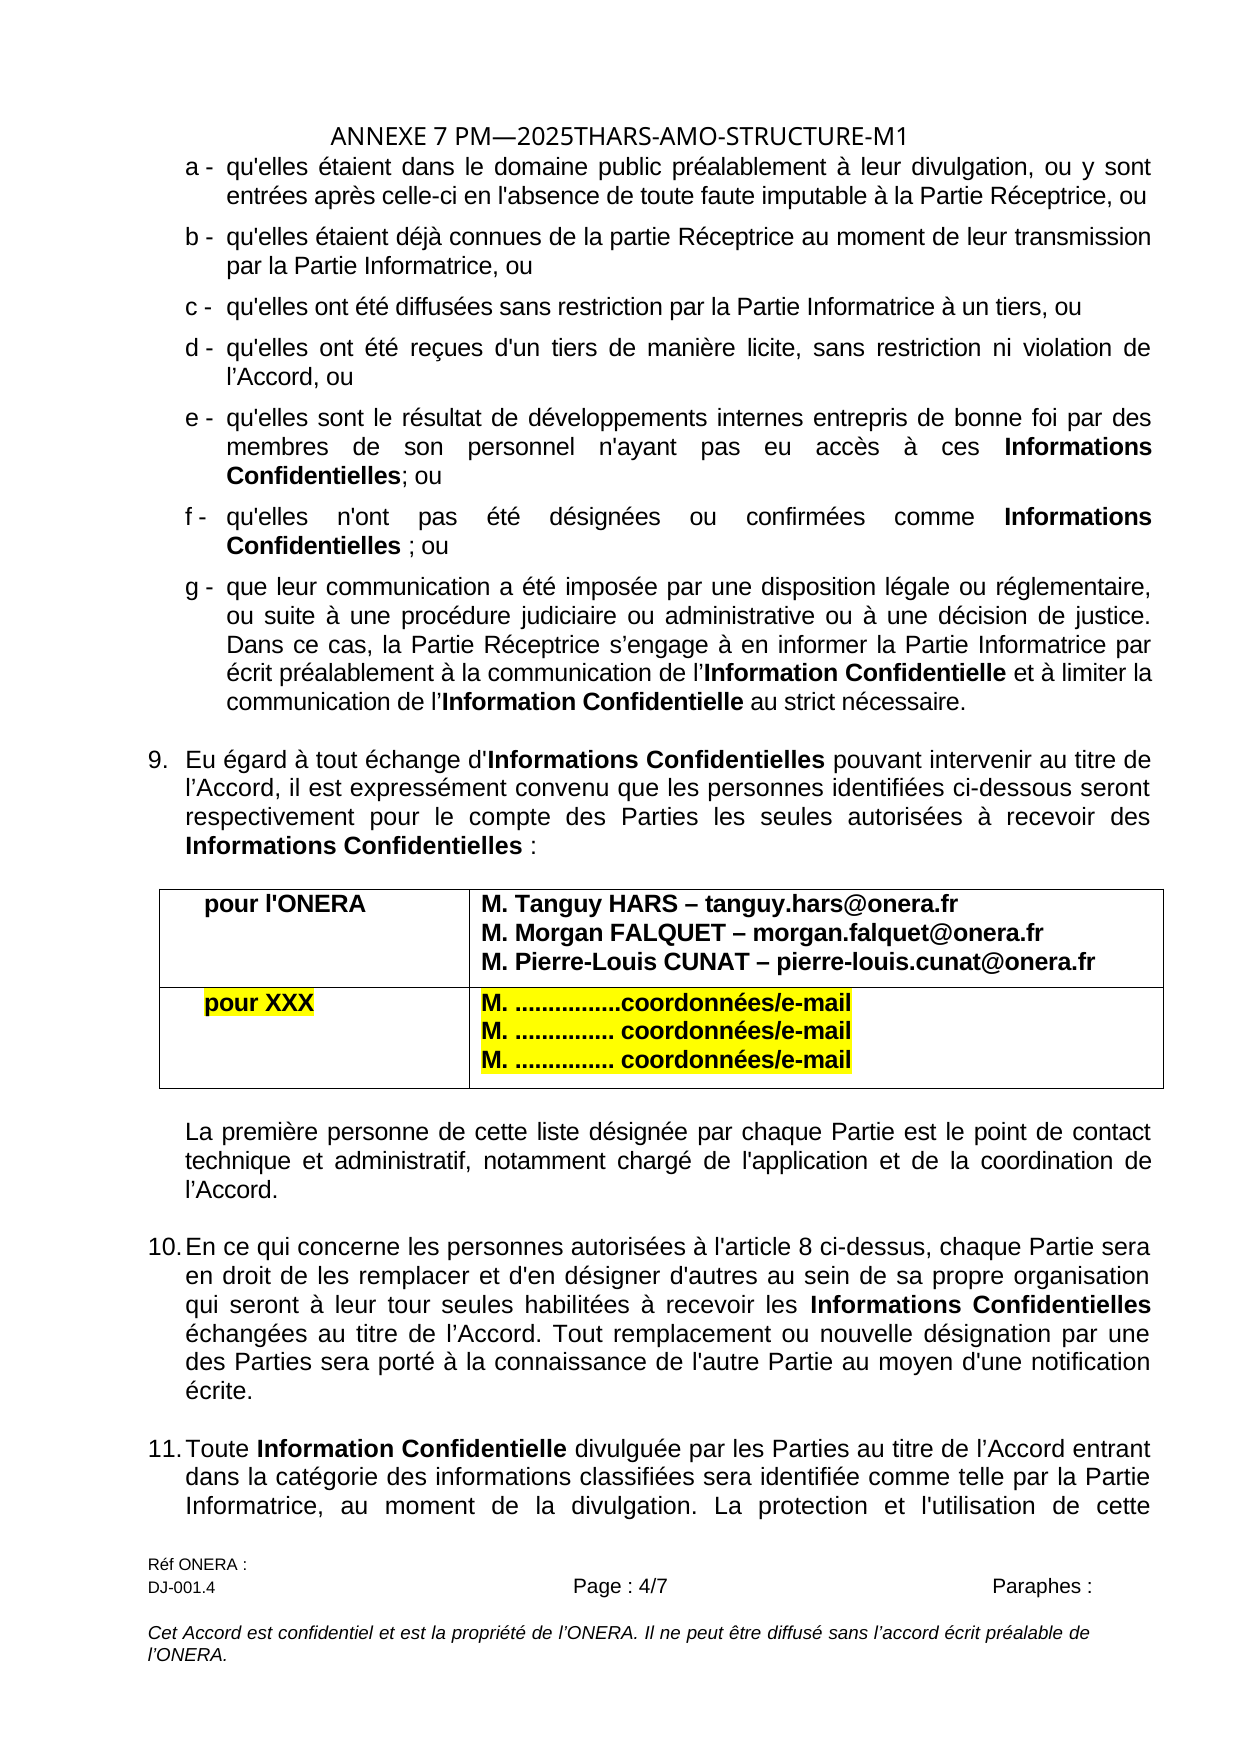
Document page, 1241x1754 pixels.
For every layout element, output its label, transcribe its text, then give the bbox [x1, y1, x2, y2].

text g - que leur communication a été imposée par une disposition légale ou réglementaire, ou suite à une procédure judiciaire ou administrative ou à une décision de justice. Dans ce cas, la Partie Réceptrice s’engage à en informer la Partie Informatrice par écrit préalablement à la communication de l’Information Confidentielle et à limiter la communication de l’Information Confidentielle au strict nécessaire. [185, 572, 1152, 716]
text f - qu'elles n'ont pas été désignées ou confirmées comme Informations Confidentielles ; ou [185, 502, 1152, 560]
text d - qu'elles ont été reçues d'un tiers de manière licite, sans restriction ni violation de l’Accord, ou [185, 333, 1152, 391]
list Eu égard à tout échange d'Informations Confidentielles pouvant intervenir au titre de l’Accord, il est expressément convenu que les personnes identifiées ci-dessous seront respectivement pour le compte des Parties les seules autorisées à recevoir des Informations Confidentielles : [148, 745, 1152, 860]
text a - qu'elles étaient dans le domaine public préalablement à leur divulgation, ou y sont entrées après celle-ci en l'absence de toute faute imputable à la Partie Réceptrice, ou [185, 152, 1152, 210]
table_cell M. ................coordonnées/e-mail M. ............... coordonnées/e-mail M. ............... coordonnées/e-mail [470, 988, 1163, 1088]
table_cell pour XXX [160, 988, 469, 1088]
text c - qu'elles ont été diffusées sans restriction par la Partie Informatrice à un tiers, ou [185, 292, 1152, 321]
table_header M. Tanguy HARS – tanguy.hars@onera.fr M. Morgan FALQUET – morgan.falquet@onera.fr M. Pierre-Louis CUNAT – pierre-louis.cunat@onera.fr [470, 890, 1163, 987]
list En ce qui concerne les personnes autorisées à l'article 8 ci-dessus, chaque Partie sera en droit de les remplacer et d'en désigner d'autres au sein de sa propre organisation qui seront à leur tour seules habilitées à recevoir les Informations Confidentielles échangées au titre de l’Accord. Tout remplacement ou nouvelle désignation par une des Parties sera porté à la connaissance de l'autre Partie au moyen d'une notification écrite. [148, 1232, 1152, 1405]
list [148, 1434, 1152, 1520]
text La première personne de cette liste désignée par chaque Partie est le point de contact technique et administratif, notamment chargé de l'application et de la coordination de l’Accord. [148, 1117, 1152, 1204]
table_header pour l'ONERA [160, 890, 469, 987]
text e - qu'elles sont le résultat de développements internes entrepris de bonne foi par des membres de son personnel n'ayant pas eu accès à ces Informations Confidentielles; ou [185, 403, 1152, 490]
text b - qu'elles étaient déjà connues de la partie Réceptrice au moment de leur transmission par la Partie Informatrice, ou [185, 222, 1152, 280]
